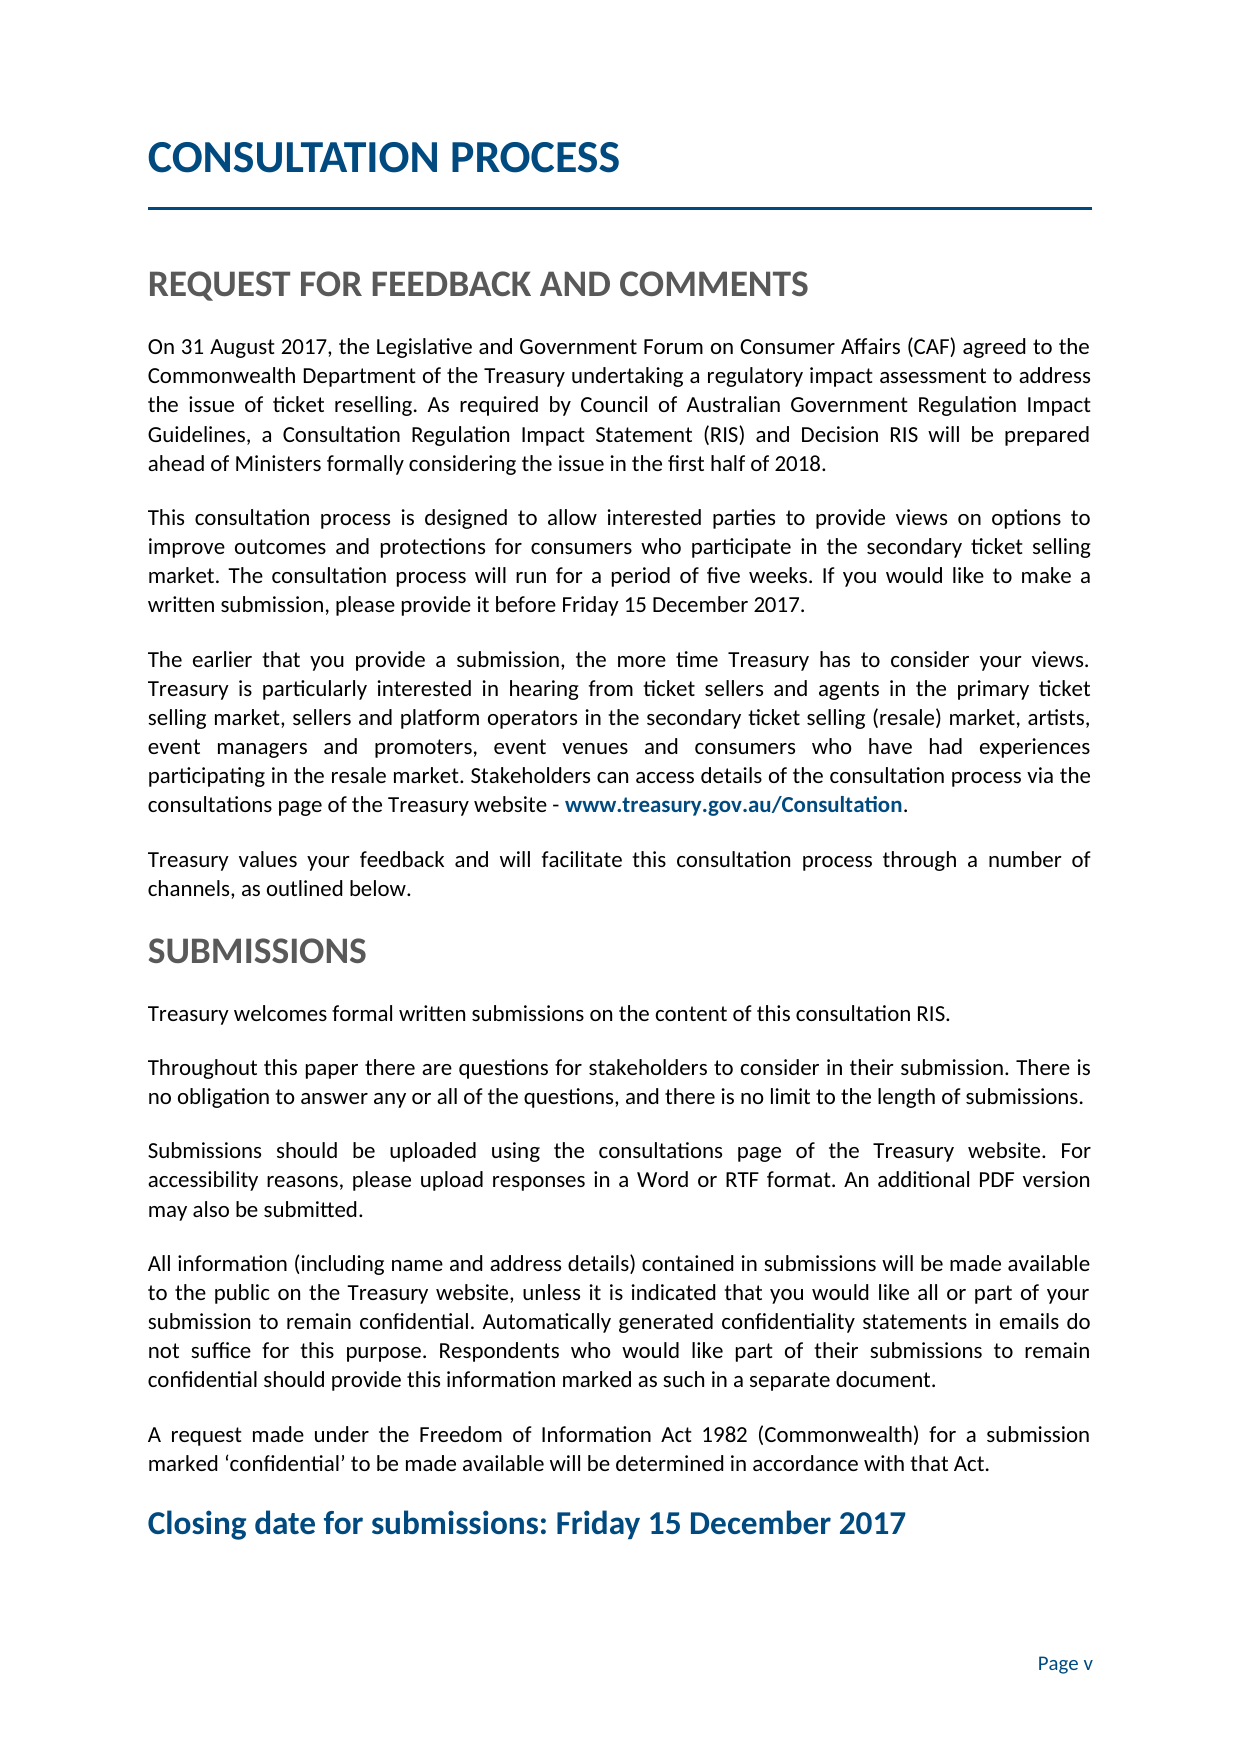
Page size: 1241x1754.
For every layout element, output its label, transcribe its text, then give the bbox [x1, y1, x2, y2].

text On 31 August 2017, the Legislative and Government Forum on Consumer Affairs (CAF) agreed to the Commonwealth Department of the Treasury undertaking a regulatory impact assessment to address the issue of ticket reselling. As required by Council of Australian Government Regulation Impact Guidelines, a Consultation Regulation Impact Statement (RIS) and Decision RIS will be prepared ahead of Ministers formally considering the issue in the first half of 2018. [148, 331, 1092, 477]
text All information (including name and address details) contained in submissions will be made available to the public on the Treasury website, unless it is indicated that you would like all or part of your submission to remain confidential. Automatically generated confidentiality statements in emails do not suffice for this purpose. Respondents who would like part of their submissions to remain confidential should provide this information marked as such in a separate document. [148, 1248, 1092, 1394]
text The earlier that you provide a submission, the more time Treasury has to consider your views. Treasury is particularly interested in hearing from ticket sellers and agents in the primary ticket selling market, sellers and platform operators in the secondary ticket selling (resale) market, artists, event managers and promoters, event venues and consumers who have had experiences participating in the resale market. Stakeholders can access details of the consultation process via the consultations page of the Treasury website - www.treasury.gov.au/Consultation. [148, 644, 1092, 819]
text This consultation process is designed to allow interested parties to provide views on options to improve outcomes and protections for consumers who participate in the secondary ticket selling market. The consultation process will run for a period of five weeks. If you would like to make a written submission, please provide it before Friday 15 December 2017. [148, 502, 1092, 619]
text Treasury welcomes formal written submissions on the content of this consultation RIS. [148, 998, 1092, 1027]
subtitle Request for feedback and comments [148, 260, 1092, 306]
subtitle Consultation Process [148, 128, 1092, 207]
subtitle Submissions [148, 927, 1092, 973]
text Throughout this paper there are questions for stakeholders to consider in their submission. There is no obligation to answer any or all of the questions, and there is no limit to the length of submissions. [148, 1052, 1092, 1110]
text Treasury values your feedback and will facilitate this consultation process through a number of channels, as outlined below. [148, 844, 1092, 902]
subtitle Closing date for submissions: Friday 15 December 2017 [148, 1502, 1092, 1543]
text Submissions should be uploaded using the consultations page of the Treasury website. For accessibility reasons, please upload responses in a Word or RTF format. An additional PDF version may also be submitted. [148, 1135, 1092, 1223]
text A request made under the Freedom of Information Act 1982 (Commonwealth) for a submission marked ‘confidential’ to be made available will be determined in accordance with that Act. [148, 1419, 1092, 1477]
